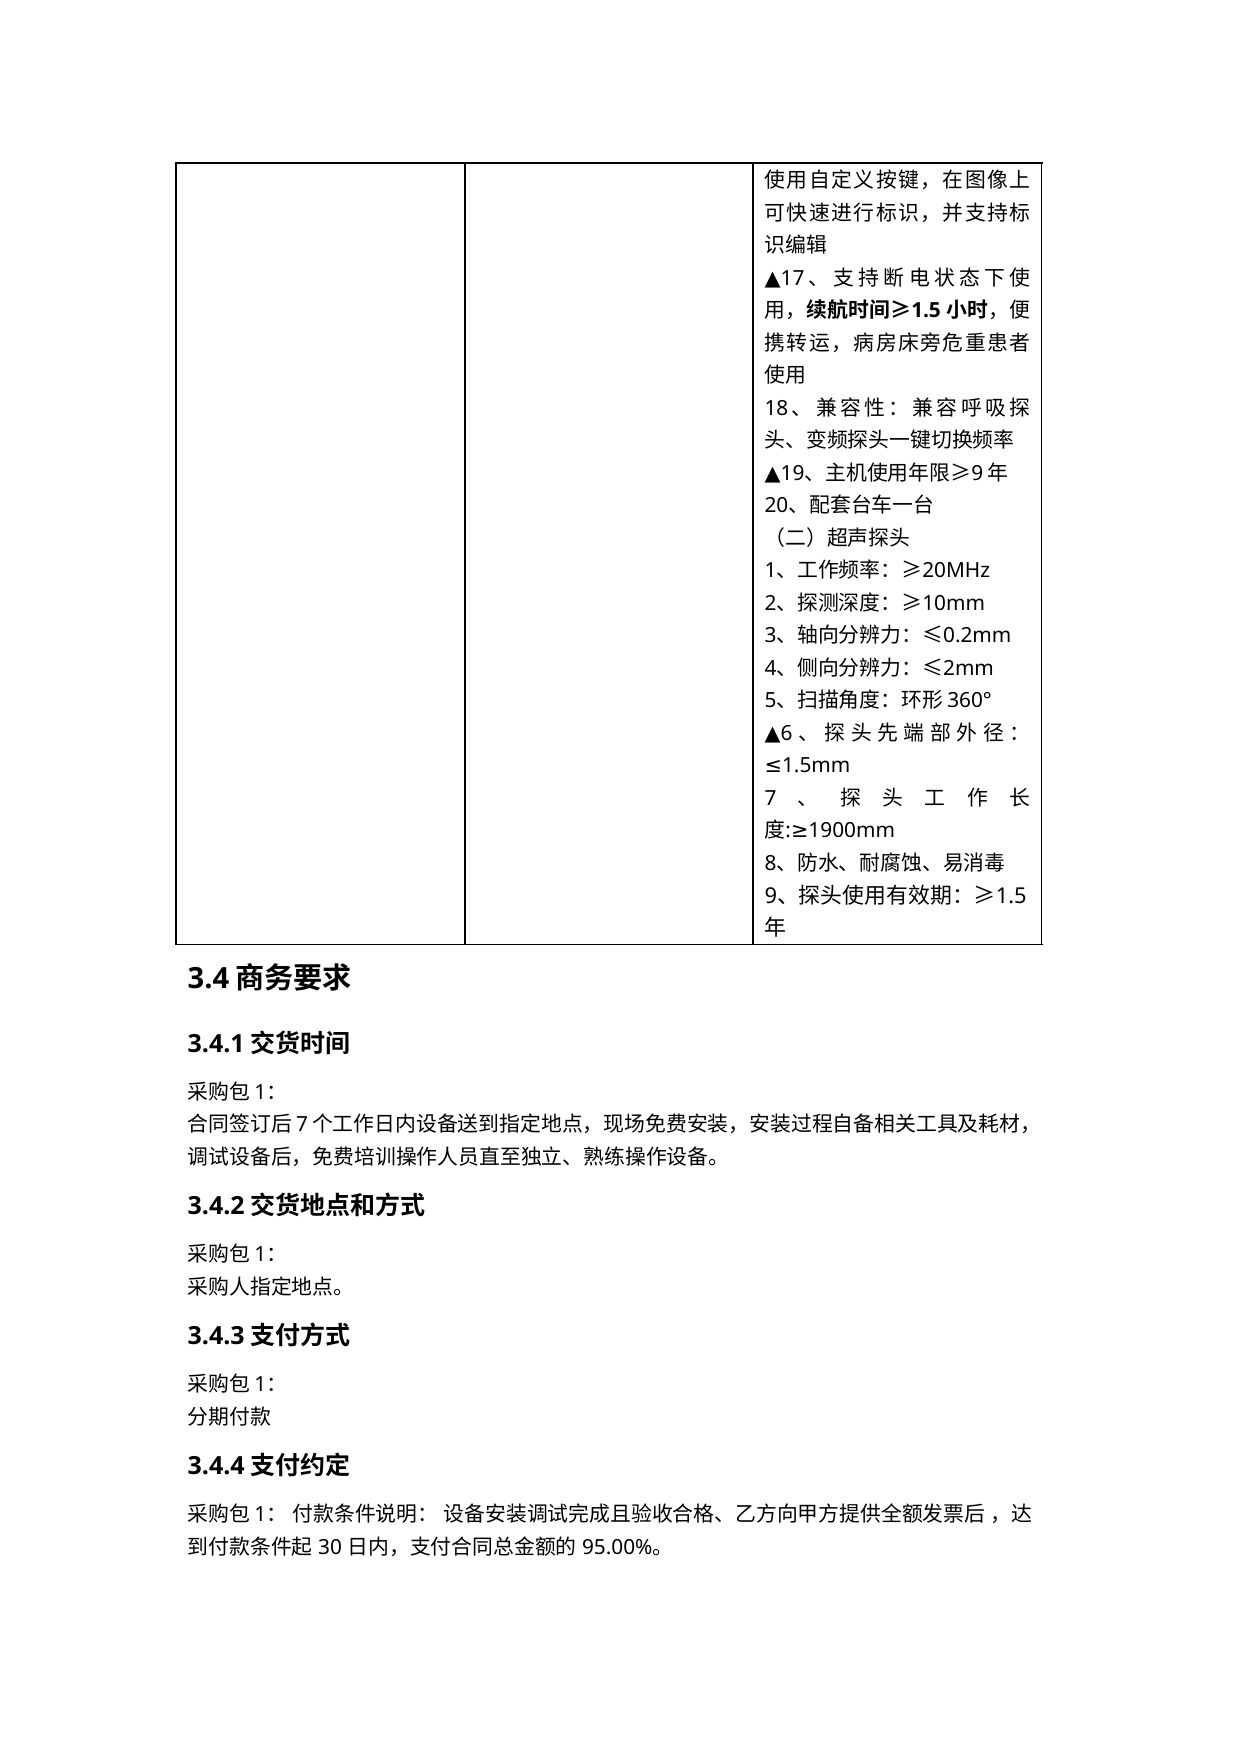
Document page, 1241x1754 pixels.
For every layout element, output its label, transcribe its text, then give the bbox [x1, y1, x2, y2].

text 采购包1： [187, 1075, 1053, 1108]
table_cell 1 [177, 164, 464, 943]
text 3.4.1交货时间 [187, 1010, 1053, 1075]
text 分期付款 [187, 1400, 1053, 1433]
text 3.4.4支付约定 [187, 1433, 1053, 1498]
text 采购包1： [187, 1238, 1053, 1270]
text 采购人指定地点。 [187, 1270, 1053, 1303]
text 3.4商务要求 [187, 945, 1053, 1010]
text 采购包1： [187, 1368, 1053, 1400]
text 3.4.3支付方式 [187, 1303, 1053, 1368]
text 3.4.2交货地点和方式 [187, 1173, 1053, 1238]
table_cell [754, 164, 1041, 943]
text 采购包1： 付款条件说明： 设备安装调试完成且验收合格、乙方向甲方提供全额发票后 ，达到付款条件起 30 日内，支付合同总金额的 95.00%。 [187, 1498, 1053, 1563]
text 合同签订后7个工作日内设备送到指定地点，现场免费安装，安装过程自备相关工具及耗材，调试设备后，免费培训操作人员直至独立、熟练操作设备。 [187, 1108, 1053, 1173]
table_cell [466, 164, 752, 943]
